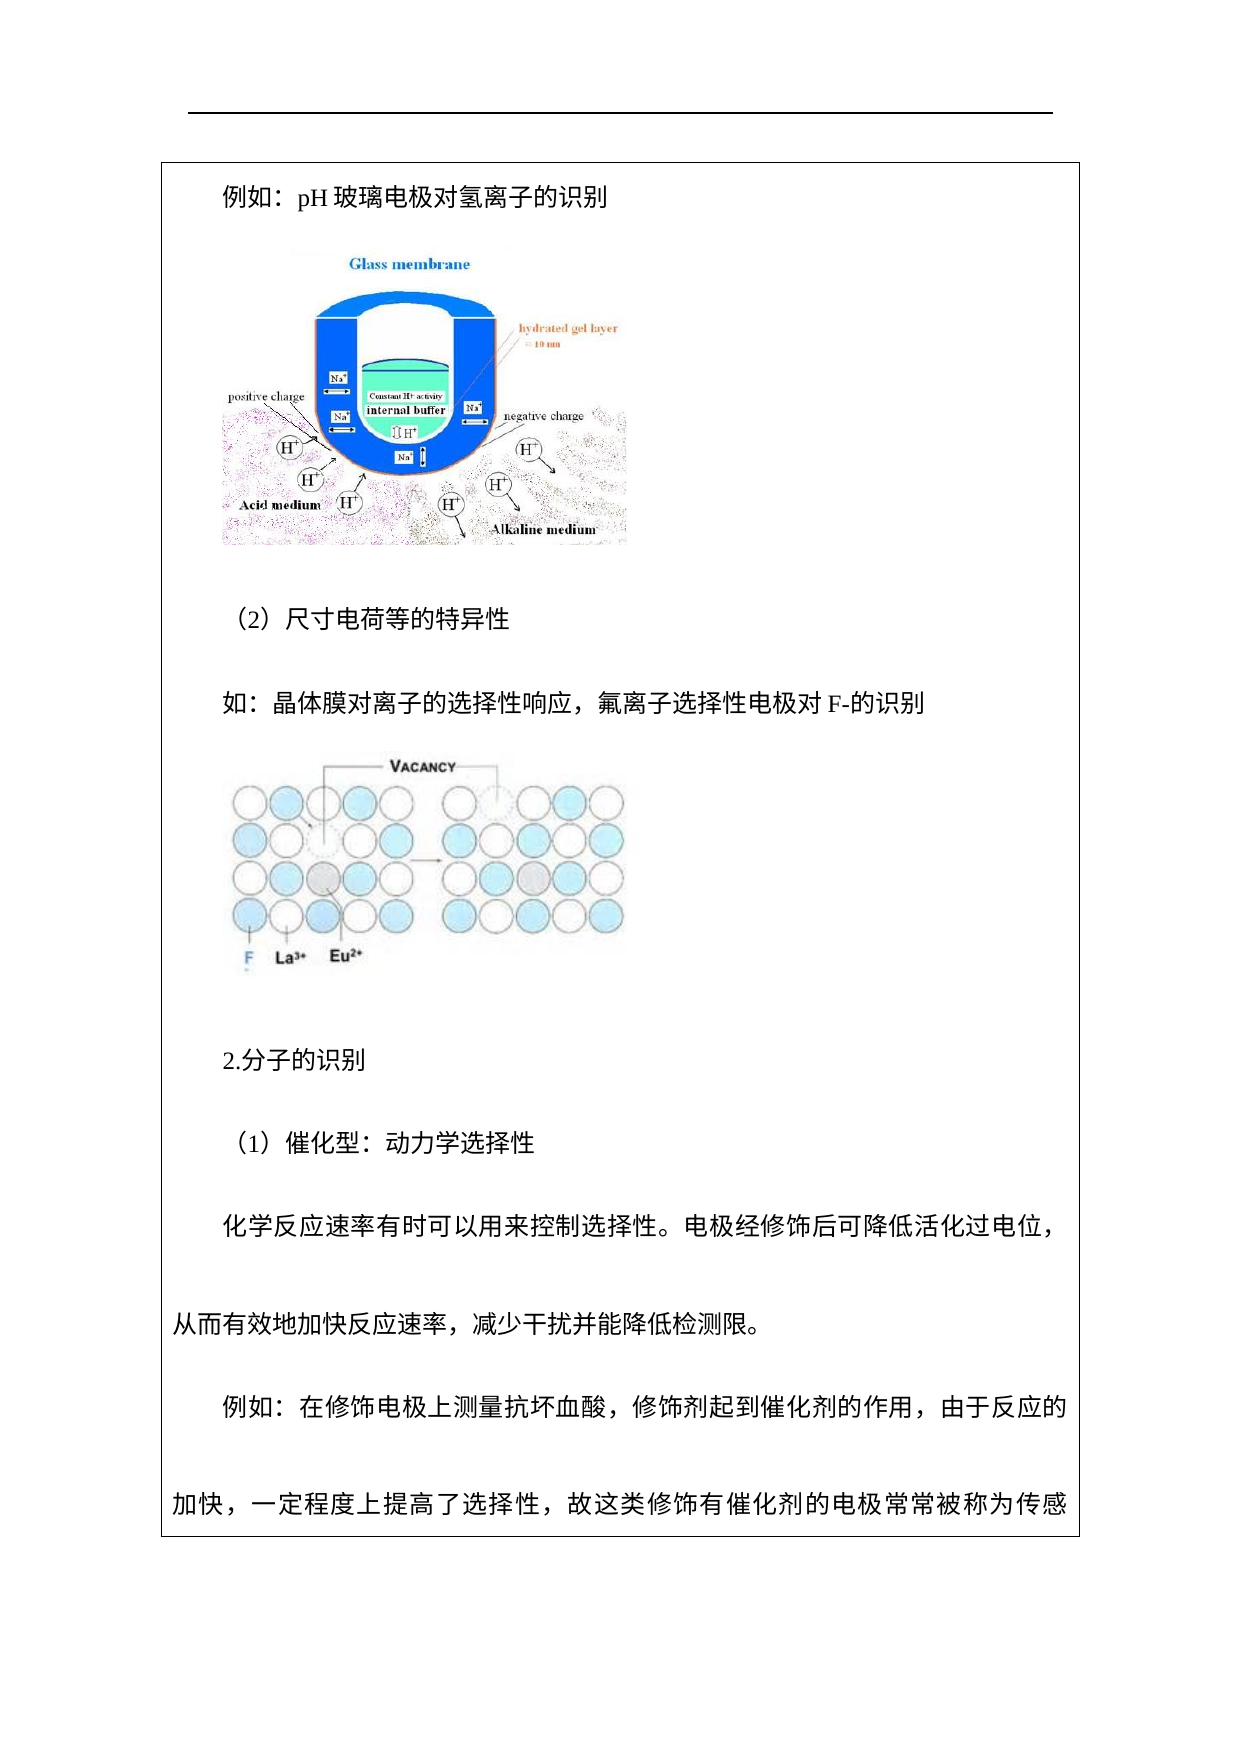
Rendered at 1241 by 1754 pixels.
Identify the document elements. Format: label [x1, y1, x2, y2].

picture [222, 751, 644, 984]
picture [222, 246, 627, 545]
table_cell [162, 163, 1079, 1536]
